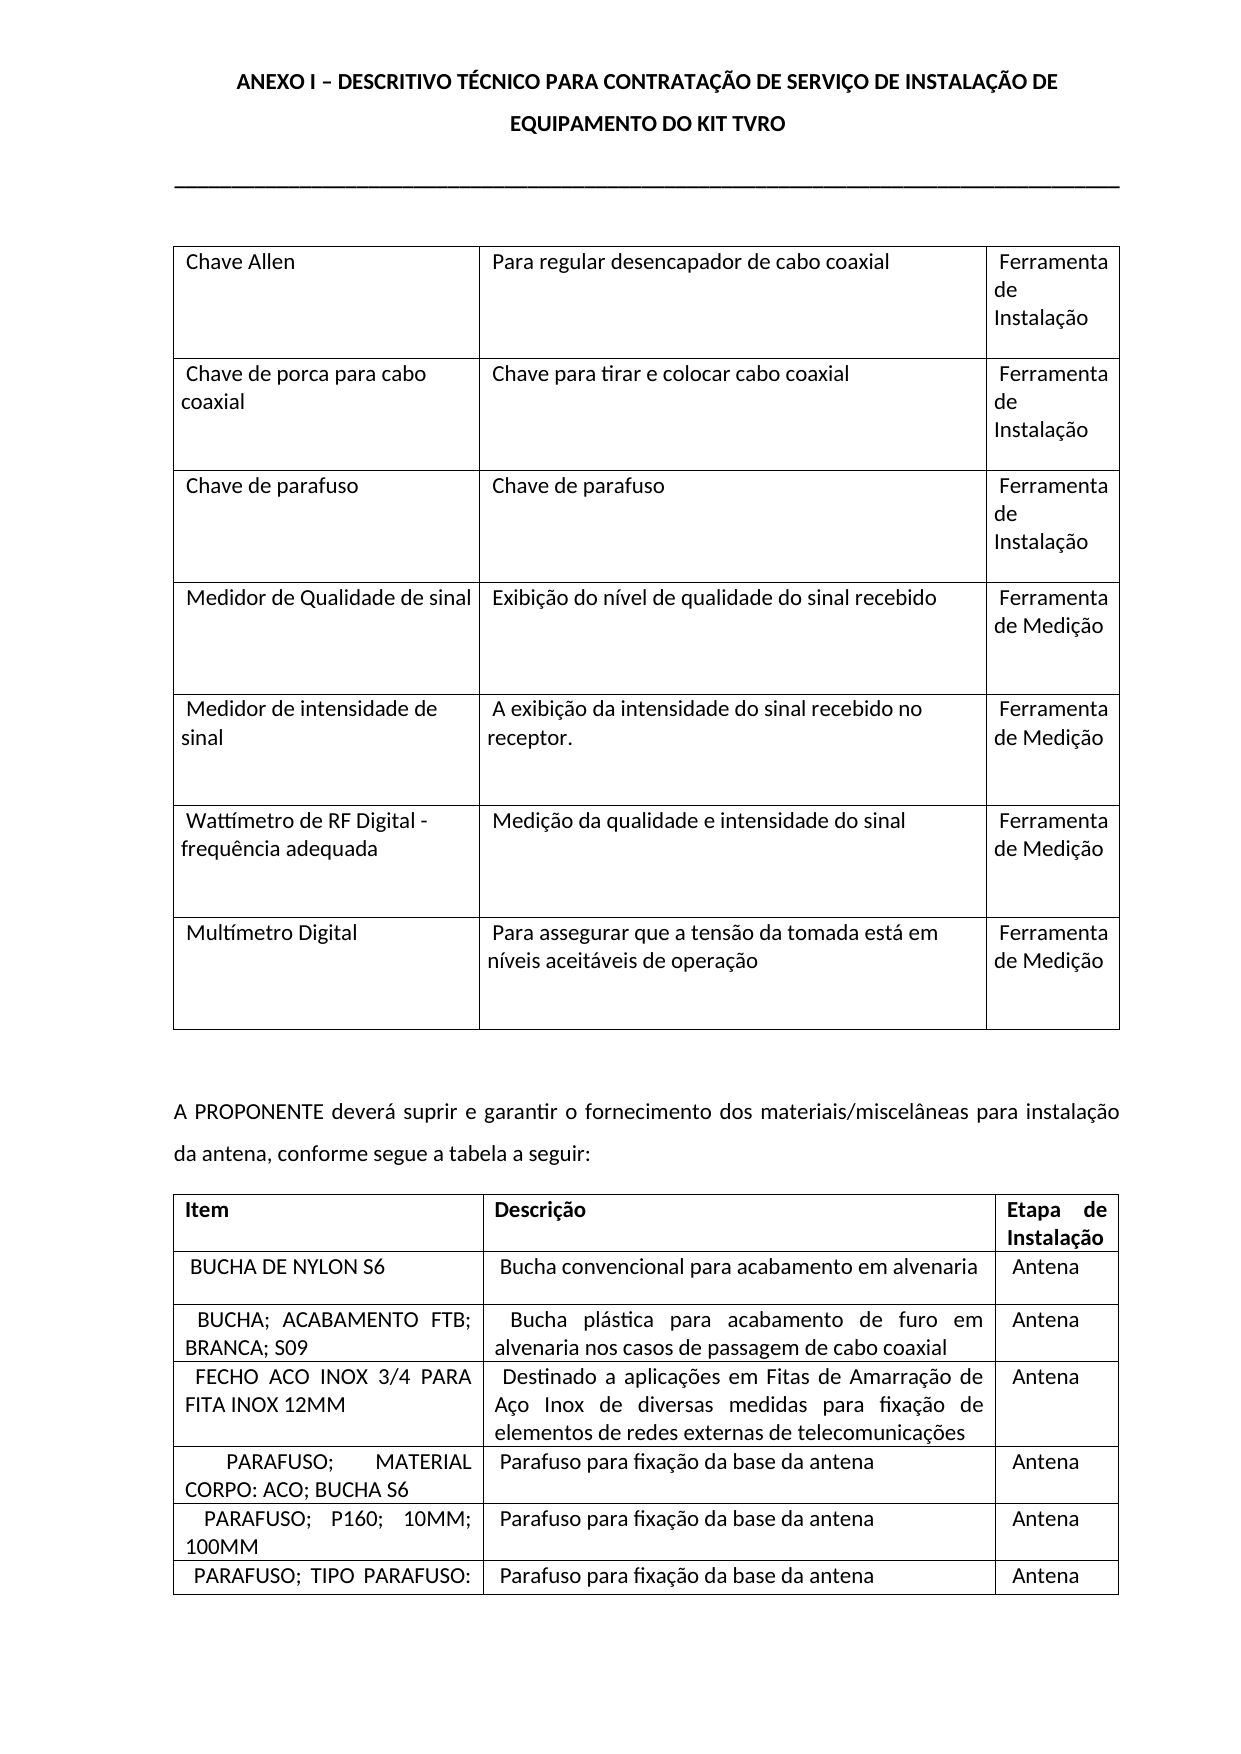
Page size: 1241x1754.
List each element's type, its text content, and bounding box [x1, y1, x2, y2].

table_cell Wattímetro de RF Digital - frequência adequada [174, 806, 479, 917]
table_cell Medidor de intensidade de sinal [174, 695, 479, 805]
table_cell Ferramenta de Medição [987, 583, 1119, 693]
table_cell Chave para tirar e colocar cabo coaxial [480, 359, 986, 470]
table_cell Chave Allen [174, 247, 479, 358]
table_cell Antena [996, 1305, 1118, 1361]
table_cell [987, 247, 1119, 358]
table_header Item [174, 1195, 483, 1251]
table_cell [174, 1561, 483, 1594]
table_cell Antena [996, 1362, 1118, 1446]
table_cell Ferramenta de Instalação [987, 359, 1119, 470]
table_cell Para regular desencapador de cabo coaxial [480, 247, 986, 358]
table_cell Chave de porca para cabo coaxial [174, 359, 479, 470]
table_cell Medidor de Qualidade de sinal [174, 583, 479, 693]
table_cell Multímetro Digital [174, 918, 479, 1029]
table_cell PARAFUSO; P160; 10MM; 100MM [174, 1504, 483, 1560]
table_cell PARAFUSO; MATERIAL CORPO: ACO; BUCHA S6 [174, 1447, 483, 1503]
table_header Descrição [484, 1195, 995, 1251]
text A PROPONENTE deverá suprir e garantir o fornecimento dos materiais/miscelâneas para instalação da antena, conforme segue a tabela a seguir: [173, 1097, 1122, 1167]
table_cell Parafuso para fixação da base da antena [484, 1504, 995, 1560]
table_cell Ferramenta de Medição [987, 918, 1119, 1029]
table_cell Para assegurar que a tensão da tomada está em níveis aceitáveis de operação [480, 918, 986, 1029]
table_cell A exibição da intensidade do sinal recebido no receptor. [480, 695, 986, 805]
table_cell Medição da qualidade e intensidade do sinal [480, 806, 986, 917]
table_cell Ferramenta de Instalação [987, 471, 1119, 582]
table_header Etapa de Instalação [996, 1195, 1118, 1251]
table_cell BUCHA; ACABAMENTO FTB; BRANCA; S09 [174, 1305, 483, 1361]
table_cell Antena [996, 1252, 1118, 1304]
table_cell FECHO ACO INOX 3/4 PARA FITA INOX 12MM [174, 1362, 483, 1446]
table_cell Ferramenta de Medição [987, 695, 1119, 805]
table_cell Chave de parafuso [480, 471, 986, 582]
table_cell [484, 1561, 995, 1594]
table_cell Antena [996, 1504, 1118, 1560]
table_cell Chave de parafuso [174, 471, 479, 582]
table_cell Antena [996, 1447, 1118, 1503]
table_cell Bucha plástica para acabamento de furo em alvenaria nos casos de passagem de cabo coaxial [484, 1305, 995, 1361]
table_cell Bucha convencional para acabamento em alvenaria [484, 1252, 995, 1304]
table_cell Exibição do nível de qualidade do sinal recebido [480, 583, 986, 693]
table_cell BUCHA DE NYLON S6 [174, 1252, 483, 1304]
table_cell Parafuso para fixação da base da antena [484, 1447, 995, 1503]
table_cell Destinado a aplicações em Fitas de Amarração de Aço Inox de diversas medidas para fixação de elementos de redes externas de telecomunicações [484, 1362, 995, 1446]
table_cell Antena [996, 1561, 1118, 1594]
table_cell Ferramenta de Medição [987, 806, 1119, 917]
